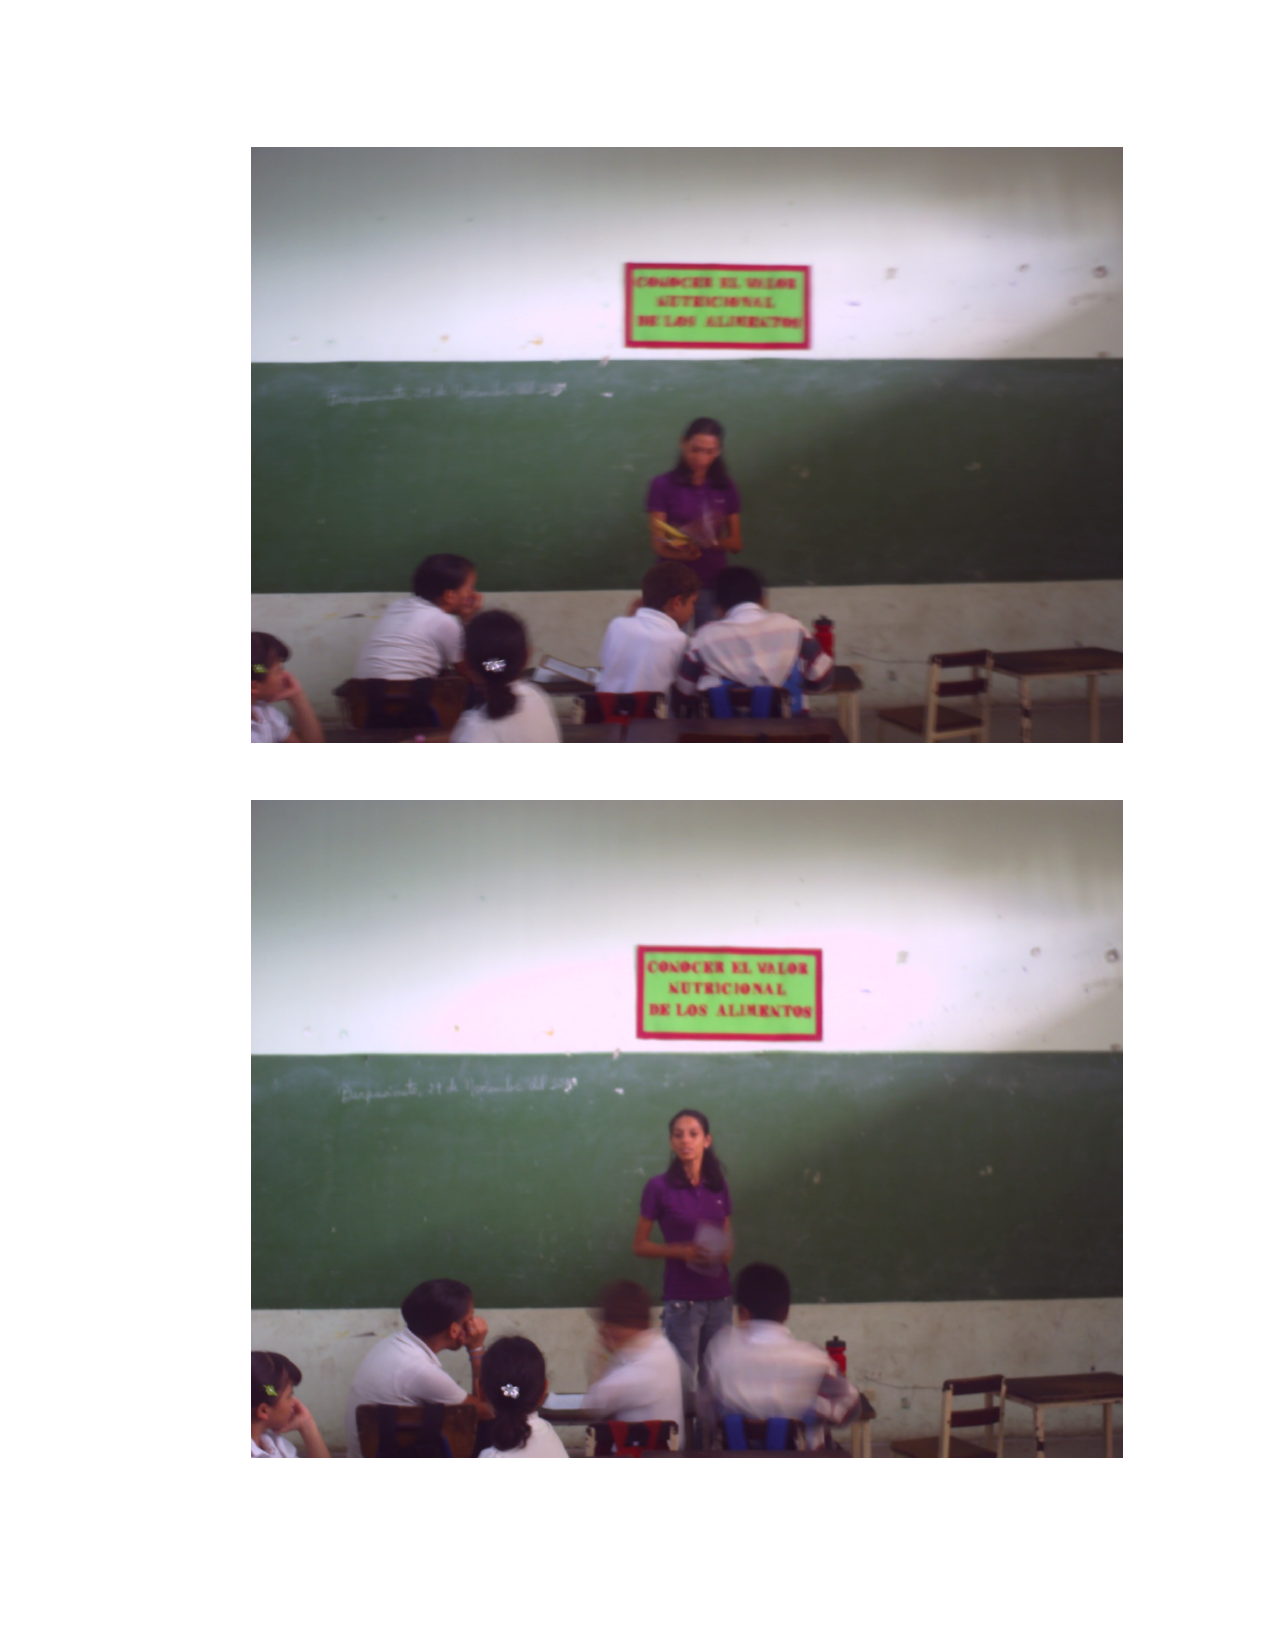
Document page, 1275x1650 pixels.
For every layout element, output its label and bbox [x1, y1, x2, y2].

picture [251, 147, 1123, 743]
picture [251, 800, 1123, 1458]
